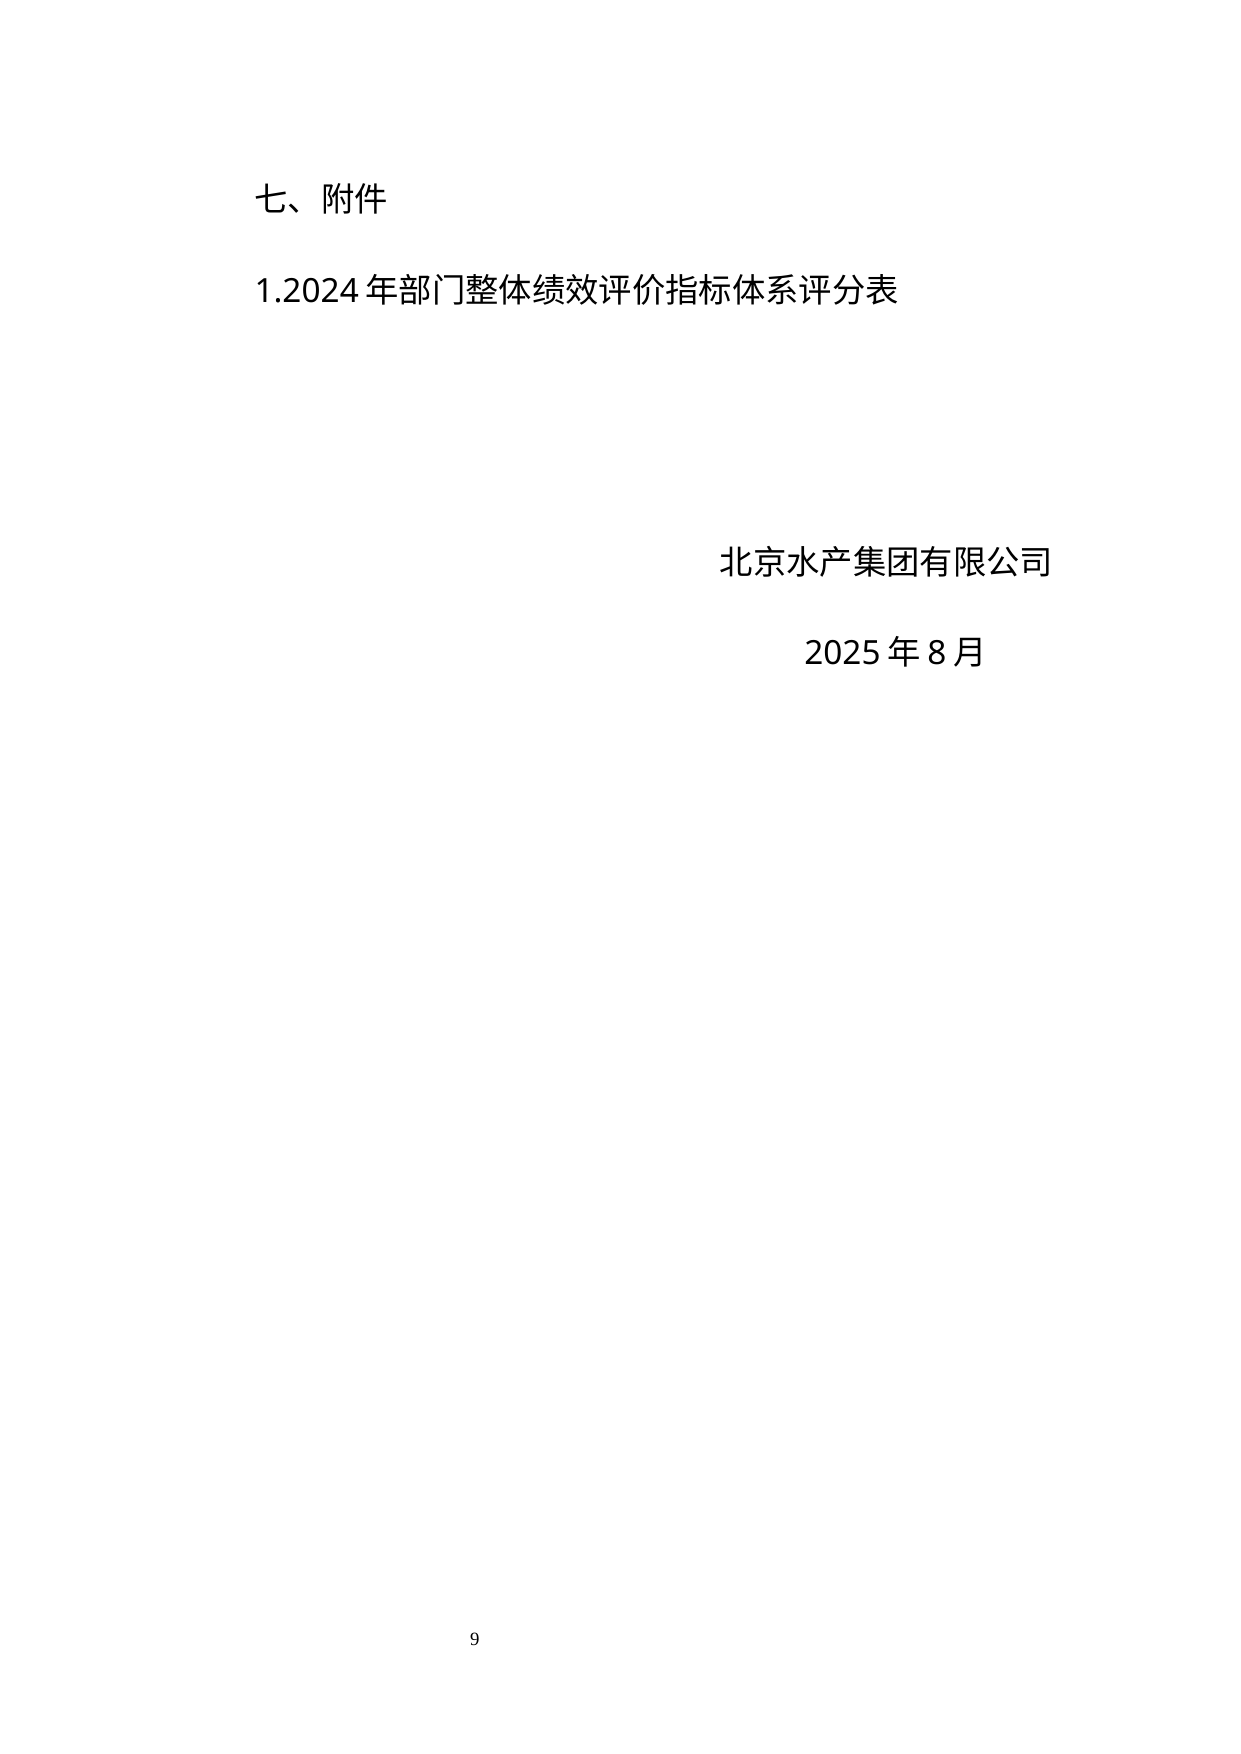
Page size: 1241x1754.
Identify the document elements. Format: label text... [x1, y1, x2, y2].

text 北京水产集团有限公司 [187, 514, 1053, 605]
subtitle 七、附件 [187, 152, 1053, 243]
text 2025年8月 [187, 605, 986, 696]
text 1.2024年部门整体绩效评价指标体系评分表 [187, 243, 1053, 333]
